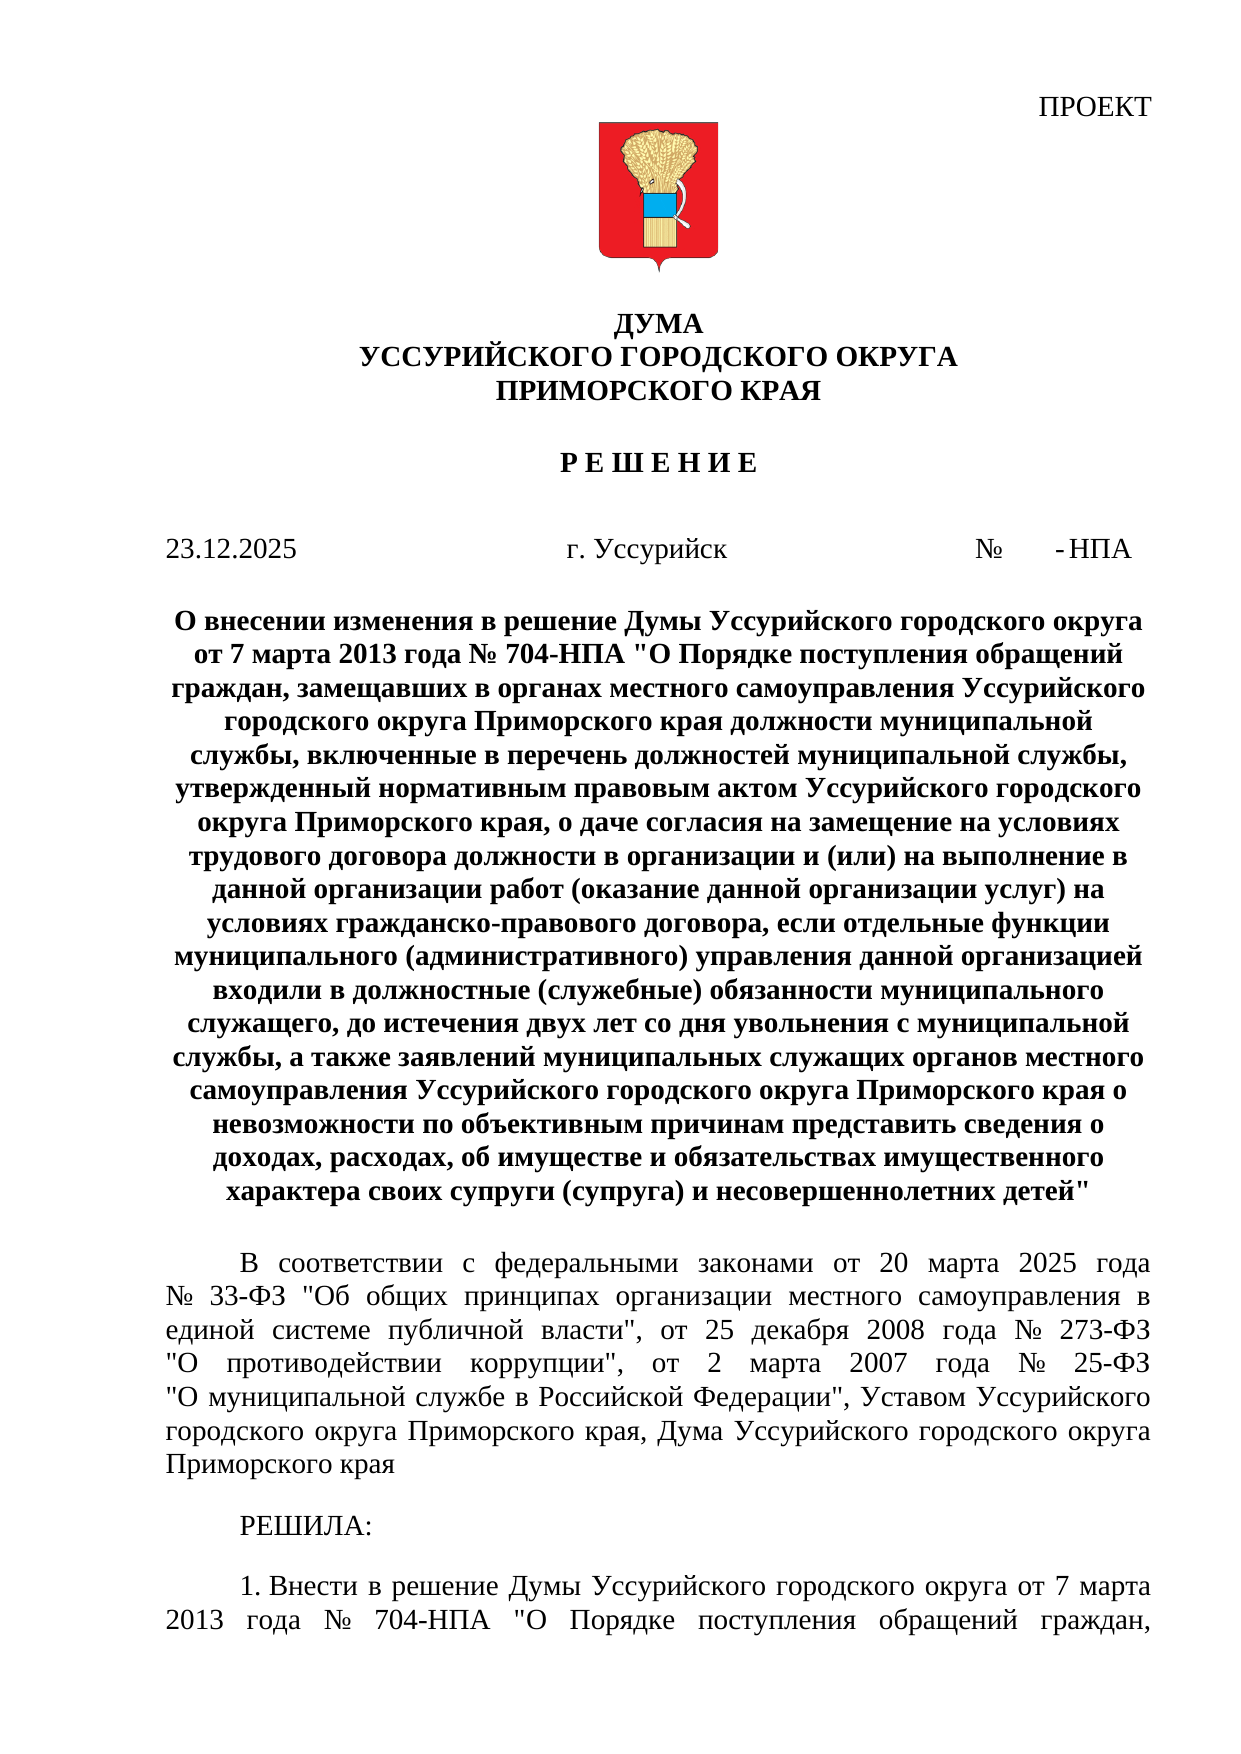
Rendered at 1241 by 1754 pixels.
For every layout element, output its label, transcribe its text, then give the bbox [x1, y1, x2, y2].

text ПРОЕКТ [165, 89, 1152, 122]
text УССУРИЙСКОГО ГОРОДСКОГО ОКРУГА [165, 339, 1152, 373]
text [165, 1568, 1152, 1636]
text ПРИМОРСКОГО КРАЯ [165, 373, 1152, 406]
text РЕШИЛА: [165, 1508, 1152, 1542]
picture [598, 122, 719, 273]
text В соответствии с федеральными законами от 20 марта 2025 года № 33-ФЗ "Об общих принципах организации местного самоуправления в единой системе публичной власти", от 25 декабря 2008 года № 273-ФЗ "О противодействии коррупции", от 2 марта 2007 года № 25-ФЗ "О муниципальной службе в Российской Федерации", Уставом Уссурийского городского округа Приморского края, Дума Уссурийского городского округа Приморского края [165, 1245, 1152, 1480]
text ДУМА [165, 306, 1152, 339]
text 23.12.2025 г. Уссурийск № 328 - НПА [165, 531, 1152, 564]
text Р Е Ш Е Н И Е [165, 445, 1152, 478]
text О внесении изменения в решение Думы Уссурийского городского округа от 7 марта 2013 года № 704-НПА "О Порядке поступления обращений граждан, замещавших в органах местного самоуправления Уссурийского городского округа Приморского края должности муниципальной службы, включенные в перечень должностей муниципальной службы, утвержденный нормативным правовым актом Уссурийского городского округа Приморского края, о даче согласия на замещение на условиях трудового договора должности в организации и (или) на выполнение в данной организации работ (оказание данной организации услуг) на условиях гражданско-правового договора, если отдельные функции муниципального (административного) управления данной организацией входили в должностные (служебные) обязанности муниципального служащего, до истечения двух лет со дня увольнения с муниципальной службы, а также заявлений муниципальных служащих органов местного самоуправления Уссурийского городского округа Приморского края о невозможности по объективным причинам представить сведения о доходах, расходах, об имуществе и обязательствах имущественного характера своих супруги (супруга) и несовершеннолетних детей" [165, 603, 1152, 1207]
